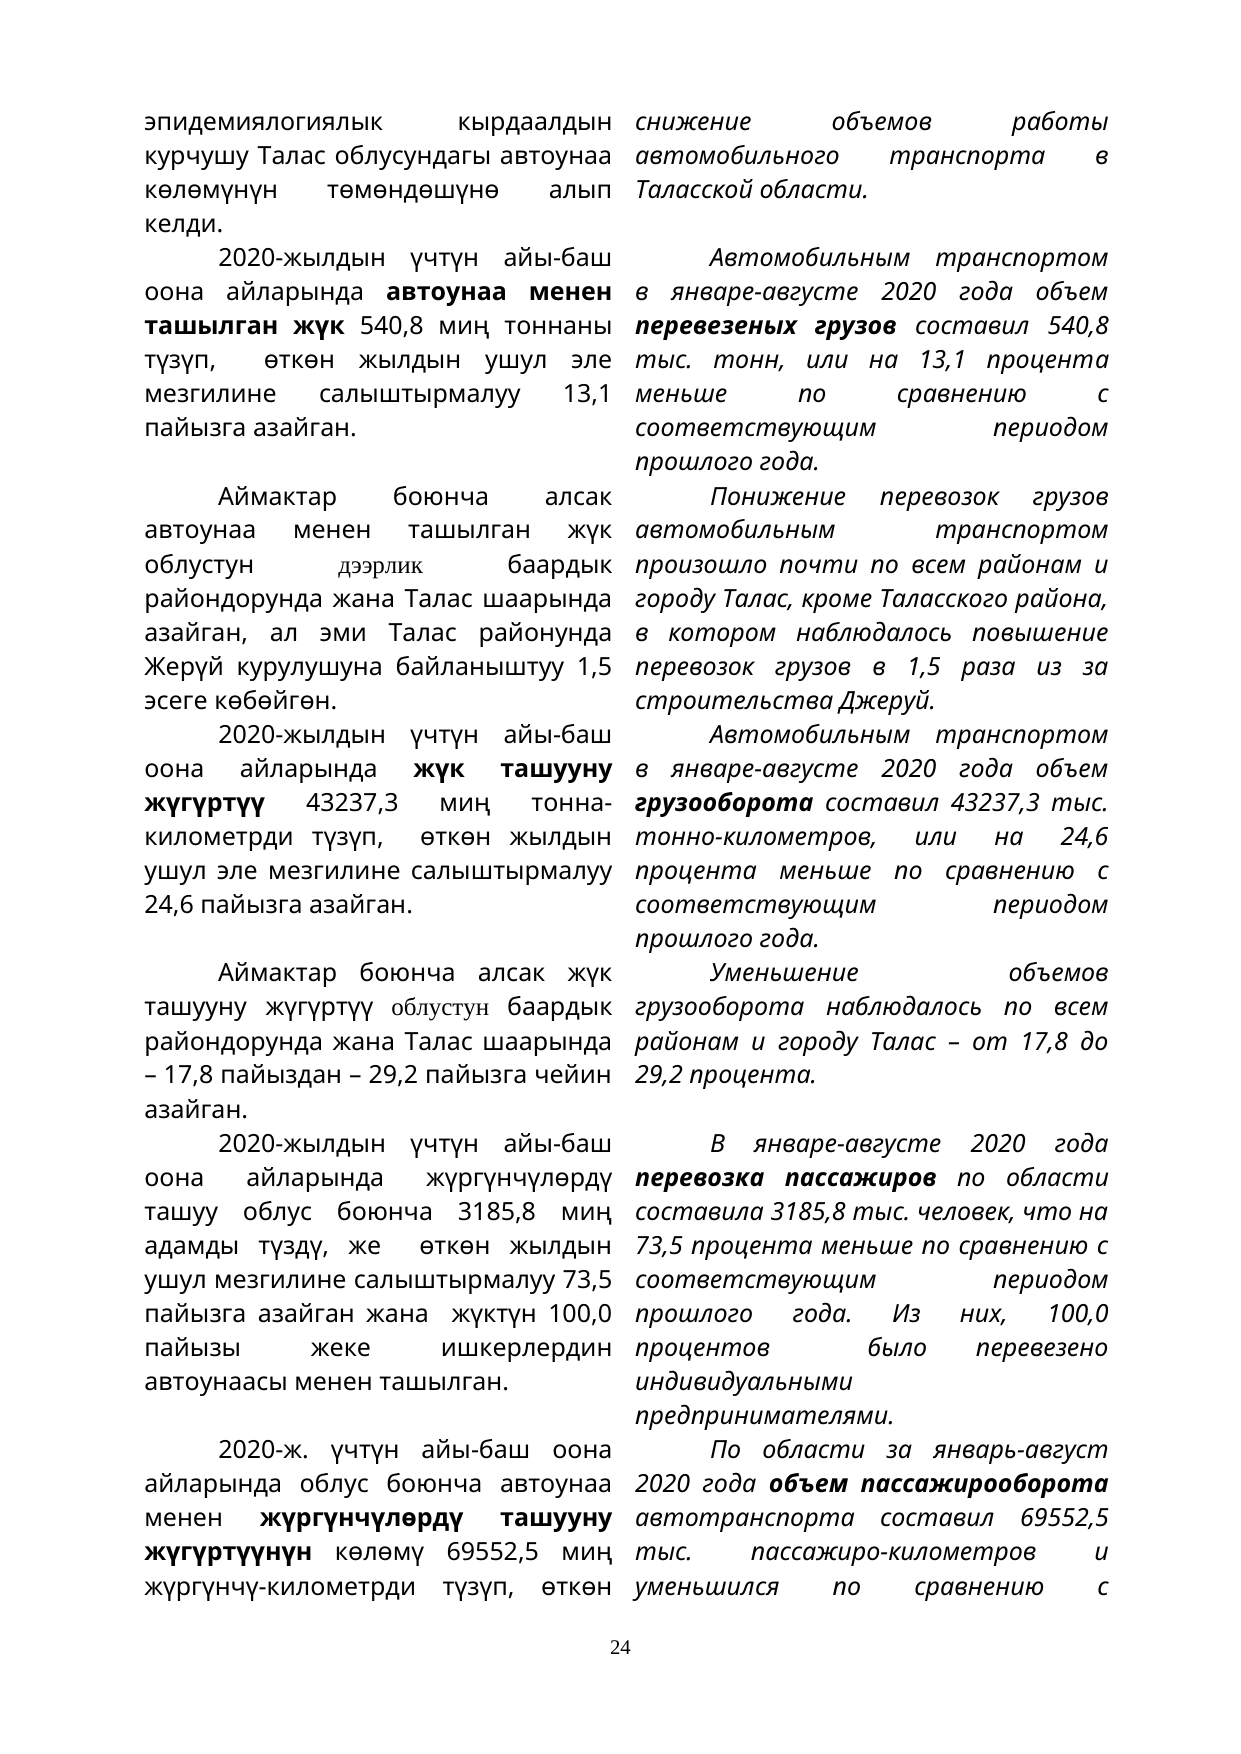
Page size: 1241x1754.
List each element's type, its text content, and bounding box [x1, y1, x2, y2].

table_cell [133, 1432, 624, 1602]
table_cell 2020-жылдын үчтүн айы-баш оона айларында жүк ташууну жүгүртүү 43237,3 миң тонна-километрди түзүп, өткөн жылдын ушул эле мезгилине салыштырмалуу 24,6 пайызга азайган. [133, 717, 624, 955]
table_cell 2020-жылдын үчтүн айы-баш оона айларында жүргүнчүлөрдү ташуу облус боюнча 3185,8 миң адамды түздү, же өткөн жылдын ушул мезгилине салыштырмалуу 73,5 пайызга азайган жана жүктүн 100,0 пайызы жеке ишкерлердин автоунаасы менен ташылган. [133, 1125, 624, 1432]
table_cell Уменьшение объемов грузооборота наблюдалось по всем районам и городу Талас – от 17,8 до 29,2 процента. [624, 955, 1120, 1125]
table_cell Аймактар боюнча алсак жүк ташууну жүгүртүү облустун баардык райондорунда жана Талас шаарында – 17,8 пайыздан – 29,2 пайызга чейин азайган. [133, 955, 624, 1125]
table_cell Понижение перевозок грузов автомобильным транспортом произошло почти по всем районам и городу Талас, кроме Таласского района, в котором наблюдалось повышение перевозок грузов в 1,5 раза из за строительства Джеруй. [624, 478, 1120, 717]
table_cell 2020-жылдын үчтүн айы-баш оона айларында автоунаа менен ташылган жүк 540,8 миң тоннаны түзүп, өткөн жылдын ушул эле мезгилине салыштырмалуу 13,1 пайызга азайган. [133, 240, 624, 478]
table_cell Автомобильным транспортом в январе-августе 2020 года объем грузооборота составил 43237,3 тыс. тонно-километров, или на 24,6 процента меньше по сравнению с соответствующим периодом прошлого года. [624, 717, 1120, 955]
table_cell Аймактар боюнча алсак автоунаа менен ташылган жүк облустун дээрлик баардык райондорунда жана Талас шаарында азайган, ал эми Талас районунда Жерүй курулушуна байланыштуу 1,5 эсеге көбөйгөн. [133, 478, 624, 717]
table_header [133, 104, 624, 240]
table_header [624, 104, 1120, 240]
table_cell Автомобильным транспортом в январе-августе 2020 года объем перевезеных грузов составил 540,8 тыс. тонн, или на 13,1 процента меньше по сравнению с соответствующим периодом прошлого года. [624, 240, 1120, 478]
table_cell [624, 1432, 1120, 1602]
table_cell В январе-августе 2020 года перевозка пассажиров по области составила 3185,8 тыс. человек, что на 73,5 процента меньше по сравнению с соответствующим периодом прошлого года. Из них, 100,0 процентов было перевезено индивидуальными предпринимателями. [624, 1125, 1120, 1432]
